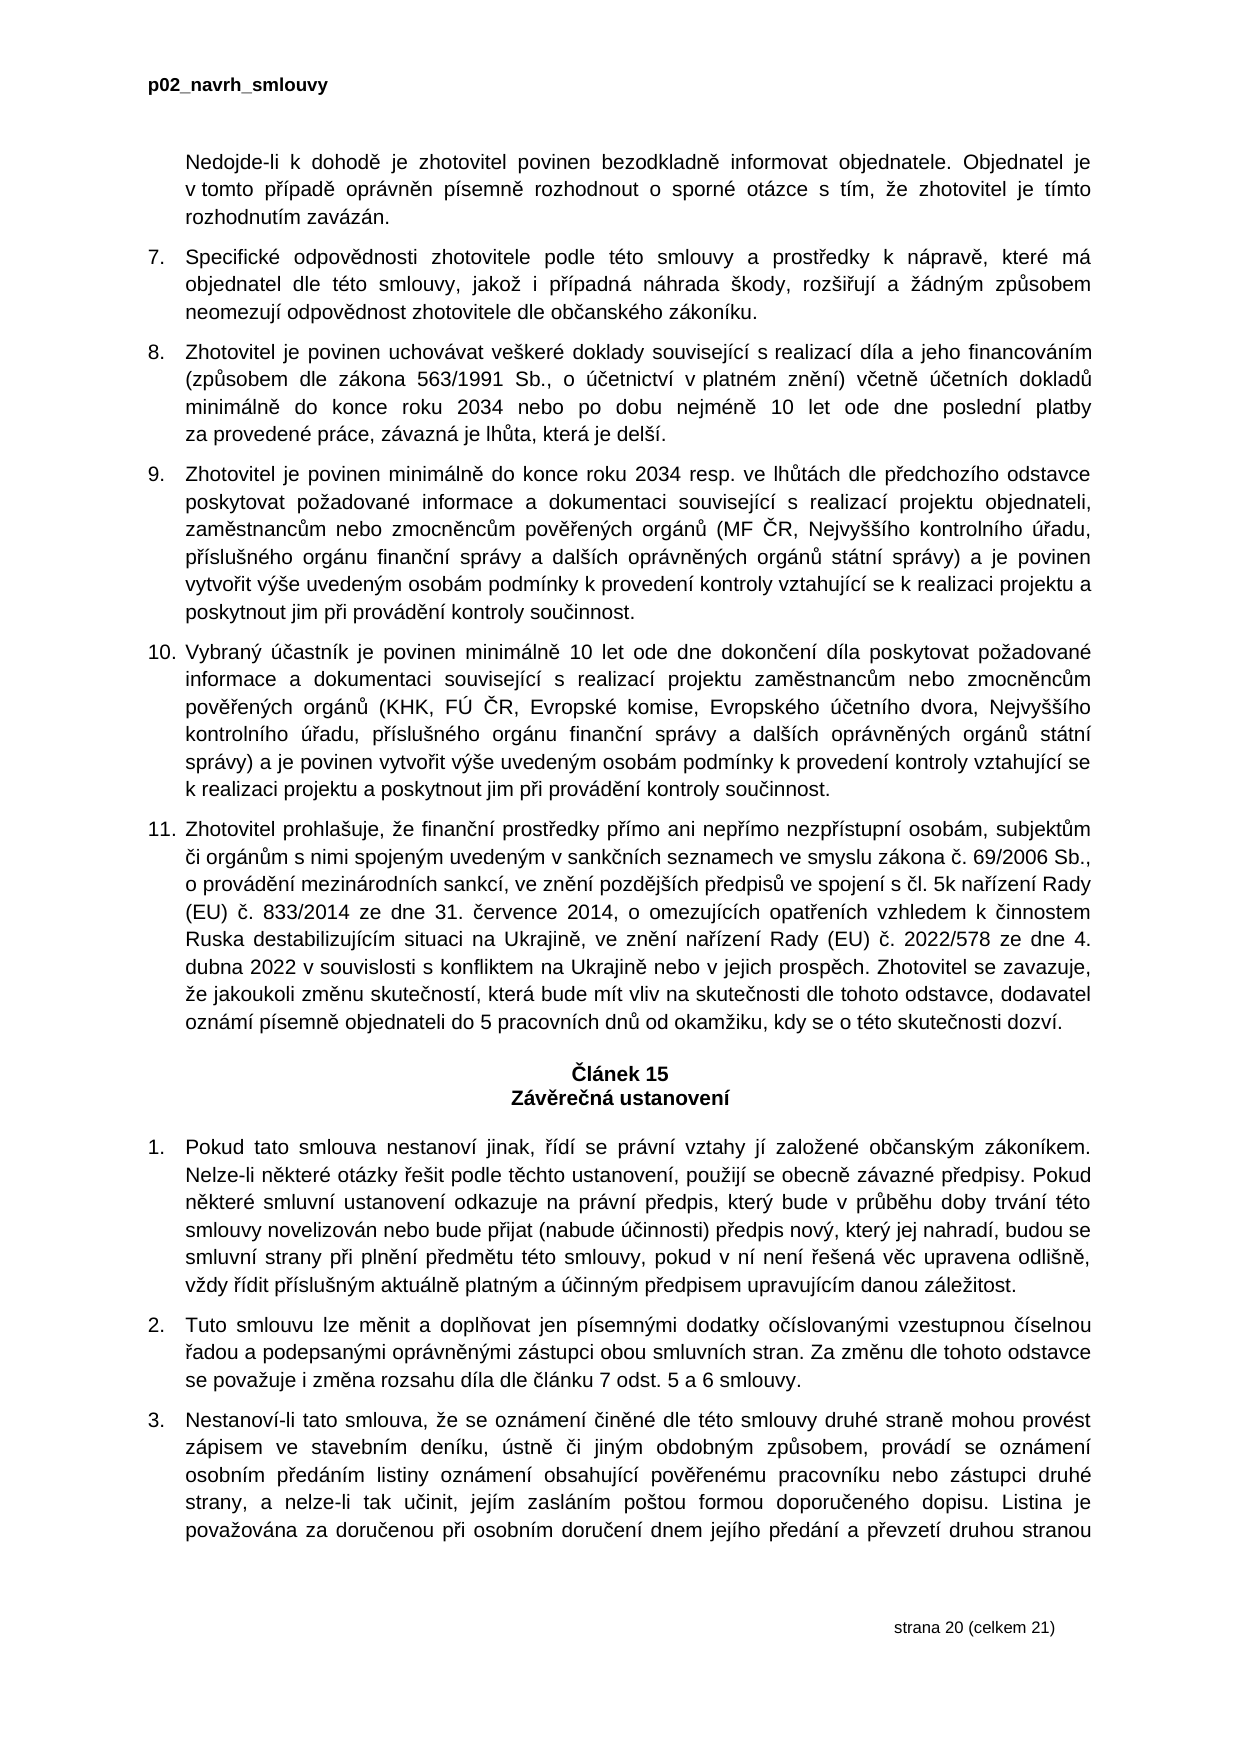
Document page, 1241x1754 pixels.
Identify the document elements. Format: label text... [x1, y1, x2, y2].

list Vybraný účastník je povinen minimálně 10 let ode dne dokončení díla poskytovat požadované informace a dokumentaci související s realizací projektu zaměstnancům nebo zmocněncům pověřených orgánů (KHK, FÚ ČR, Evropské komise, Evropského účetního dvora, Nejvyššího kontrolního úřadu, příslušného orgánu finanční správy a dalších oprávněných orgánů státní správy) a je povinen vytvořit výše uvedeným osobám podmínky k provedení kontroly vztahující se k realizaci projektu a poskytnout jim při provádění kontroly součinnost. [148, 640, 1092, 801]
list Pokud tato smlouva nestanoví jinak, řídí se právní vztahy jí založené občanským zákoníkem. Nelze-li některé otázky řešit podle těchto ustanovení, použijí se obecně závazné předpisy. Pokud některé smluvní ustanovení odkazuje na právní předpis, který bude v průběhu doby trvání této smlouvy novelizován nebo bude přijat (nabude účinnosti) předpis nový, který jej nahradí, budou se smluvní strany při plnění předmětu této smlouvy, pokud v ní není řešená věc upravena odlišně, vždy řídit příslušným aktuálně platným a účinným předpisem upravujícím danou záležitost. [148, 1135, 1092, 1297]
list Tuto smlouvu lze měnit a doplňovat jen písemnými dodatky očíslovanými vzestupnou číselnou řadou a podepsanými oprávněnými zástupci obou smluvních stran. Za změnu dle tohoto odstavce se považuje i změna rozsahu díla dle článku 7 odst. 5 a 6 smlouvy. [148, 1313, 1092, 1392]
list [148, 150, 1092, 229]
list Zhotovitel je povinen minimálně do konce roku 2034 resp. ve lhůtách dle předchozího odstavce poskytovat požadované informace a dokumentaci související s realizací projektu objednateli, zaměstnancům nebo zmocněncům pověřených orgánů (MF ČR, Nejvyššího kontrolního úřadu, příslušného orgánu finanční správy a dalších oprávněných orgánů státní správy) a je povinen vytvořit výše uvedeným osobám podmínky k provedení kontroly vztahující se k realizaci projektu a poskytnout jim při provádění kontroly součinnost. [148, 462, 1092, 624]
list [148, 1408, 1092, 1542]
list Zhotovitel je povinen uchovávat veškeré doklady související s realizací díla a jeho financováním (způsobem dle zákona 563/1991 Sb., o účetnictví v platném znění) včetně účetních dokladů minimálně do konce roku 2034 nebo po dobu nejméně 10 let ode dne poslední platby za provedené práce, závazná je lhůta, která je delší. [148, 340, 1092, 446]
text Článek 15 [148, 1062, 1092, 1086]
subtitle Závěrečná ustanovení [148, 1086, 1092, 1110]
list Specifické odpovědnosti zhotovitele podle této smlouvy a prostředky k nápravě, které má objednatel dle této smlouvy, jakož i případná náhrada škody, rozšiřují a žádným způsobem neomezují odpovědnost zhotovitele dle občanského zákoníku. [148, 245, 1092, 324]
list Zhotovitel prohlašuje, že finanční prostředky přímo ani nepřímo nezpřístupní osobám, subjektům či orgánům s nimi spojeným uvedeným v sankčních seznamech ve smyslu zákona č. 69/2006 Sb., o provádění mezinárodních sankcí, ve znění pozdějších předpisů ve spojení s čl. 5k nařízení Rady (EU) č. 833/2014 ze dne 31. července 2014, o omezujících opatřeních vzhledem k činnostem Ruska destabilizujícím situaci na Ukrajině, ve znění nařízení Rady (EU) č. 2022/578 ze dne 4. dubna 2022 v souvislosti s konfliktem na Ukrajině nebo v jejich prospěch. Zhotovitel se zavazuje, že jakoukoli změnu skutečností, která bude mít vliv na skutečnosti dle tohoto odstavce, dodavatel oznámí písemně objednateli do 5 pracovních dnů od okamžiku, kdy se o této skutečnosti dozví. [148, 817, 1092, 1034]
